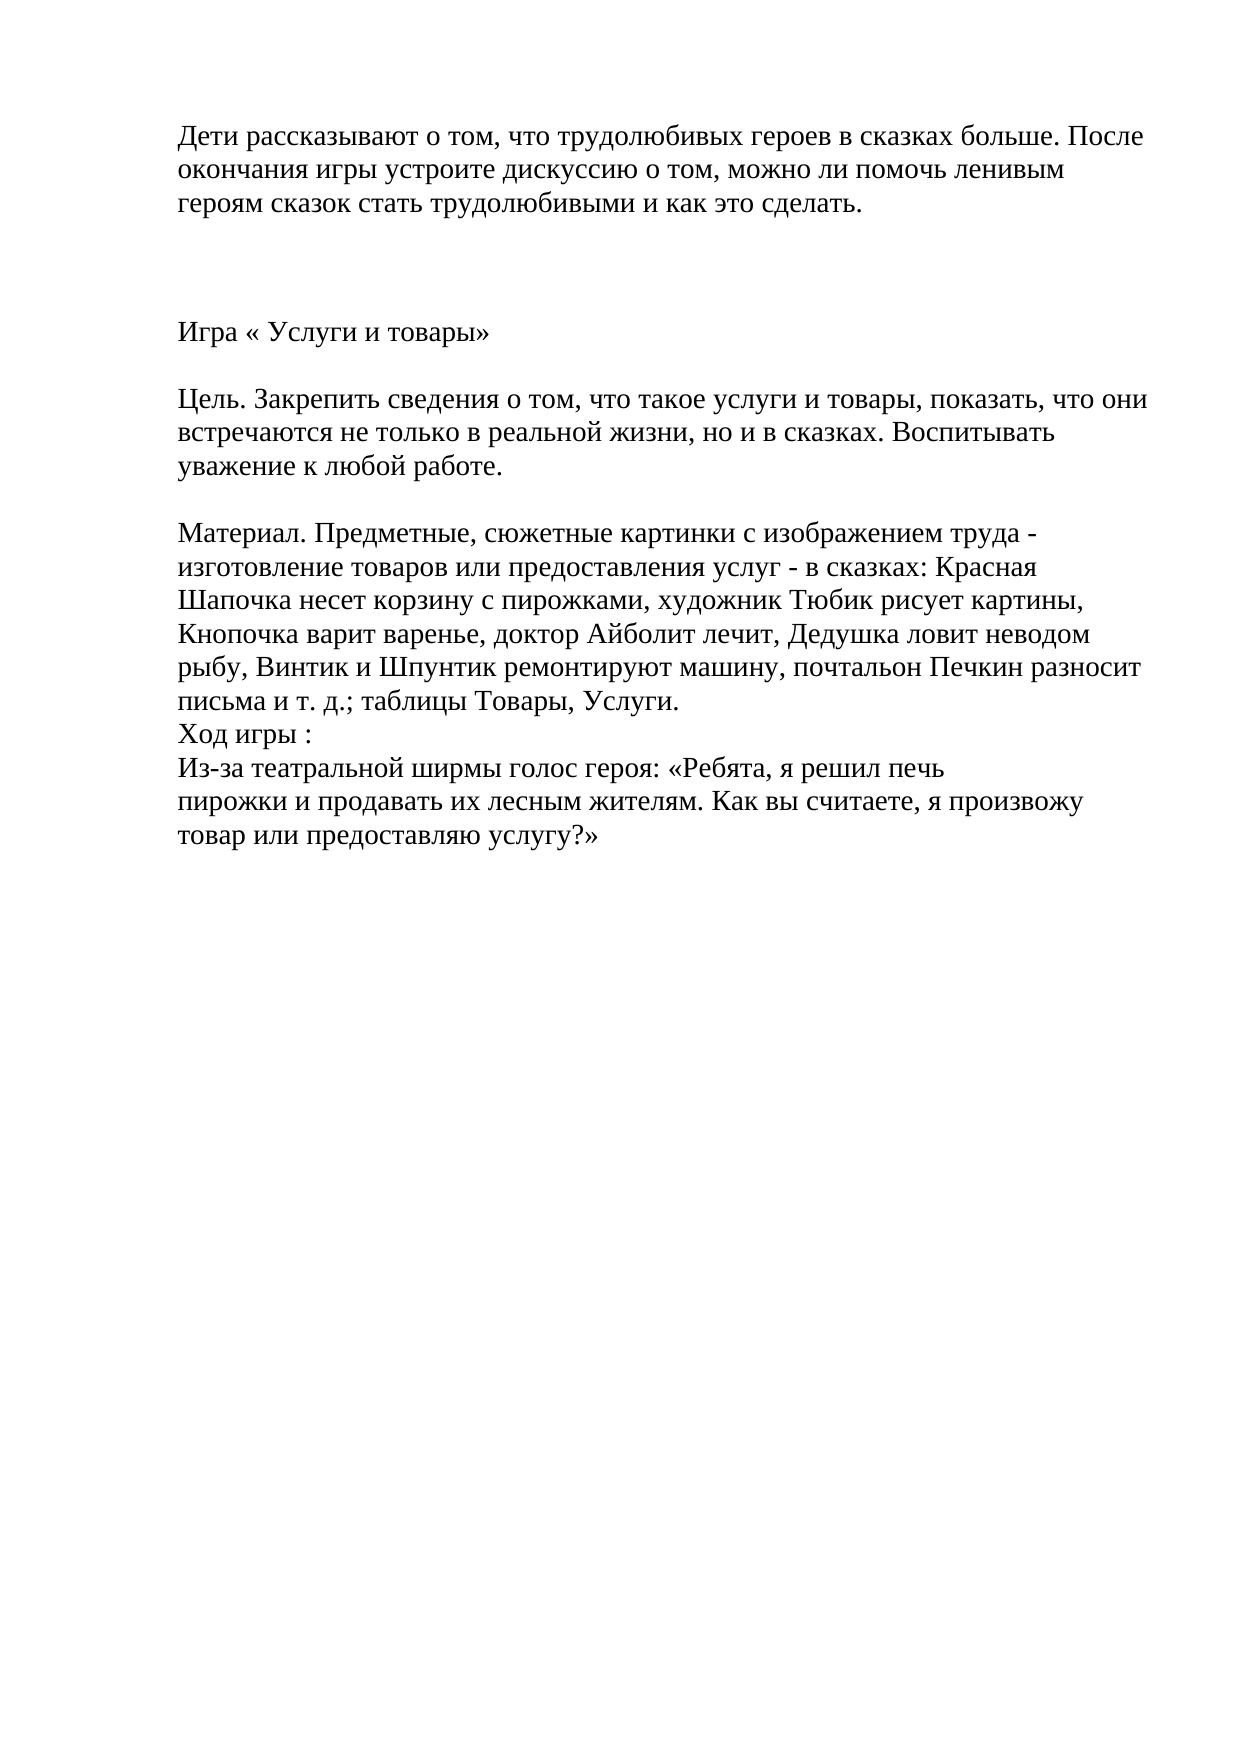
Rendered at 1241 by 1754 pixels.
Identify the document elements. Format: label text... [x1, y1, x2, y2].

text товар или предоставляю услугу?» [177, 817, 1152, 851]
text Из-за театральной ширмы голос героя: «Ребята, я решил печь [177, 750, 1152, 783]
text уважение к любой работе. [177, 448, 1152, 482]
text Кнопочка варит варенье, доктор Айболит лечит, Дедушка ловит неводом [177, 616, 1152, 649]
text окончания игры устроите дискуссию о том, можно ли помочь ленивым [177, 152, 1152, 185]
text рыбу, Винтик и Шпунтик ремонтируют машину, почтальон Печкин разносит [177, 649, 1152, 683]
text Дети рассказывают о том, что трудолюбивых героев в сказках больше. После [177, 118, 1152, 152]
text Ход игры : [177, 716, 1152, 750]
text изготовление товаров или предоставления услуг - в сказках: Красная [177, 549, 1152, 582]
text Шапочка несет корзину с пирожками, художник Тюбик рисует картины, [177, 582, 1152, 616]
text героям сказок стать трудолюбивыми и как это сделать. [177, 185, 1152, 219]
text Материал. Предметные, сюжетные картинки с изображением труда - [177, 515, 1152, 549]
text пирожки и продавать их лесным жителям. Как вы считаете, я произвожу [177, 783, 1152, 817]
text Игра « Услуги и товары» [177, 314, 1152, 347]
text Цель. Закрепить сведения о том, что такое услуги и товары, показать, что они [177, 381, 1152, 414]
text письма и т. д.; таблицы Товары, Услуги. [177, 683, 1152, 716]
text встречаются не только в реальной жизни, но и в сказках. Воспитывать [177, 414, 1152, 448]
